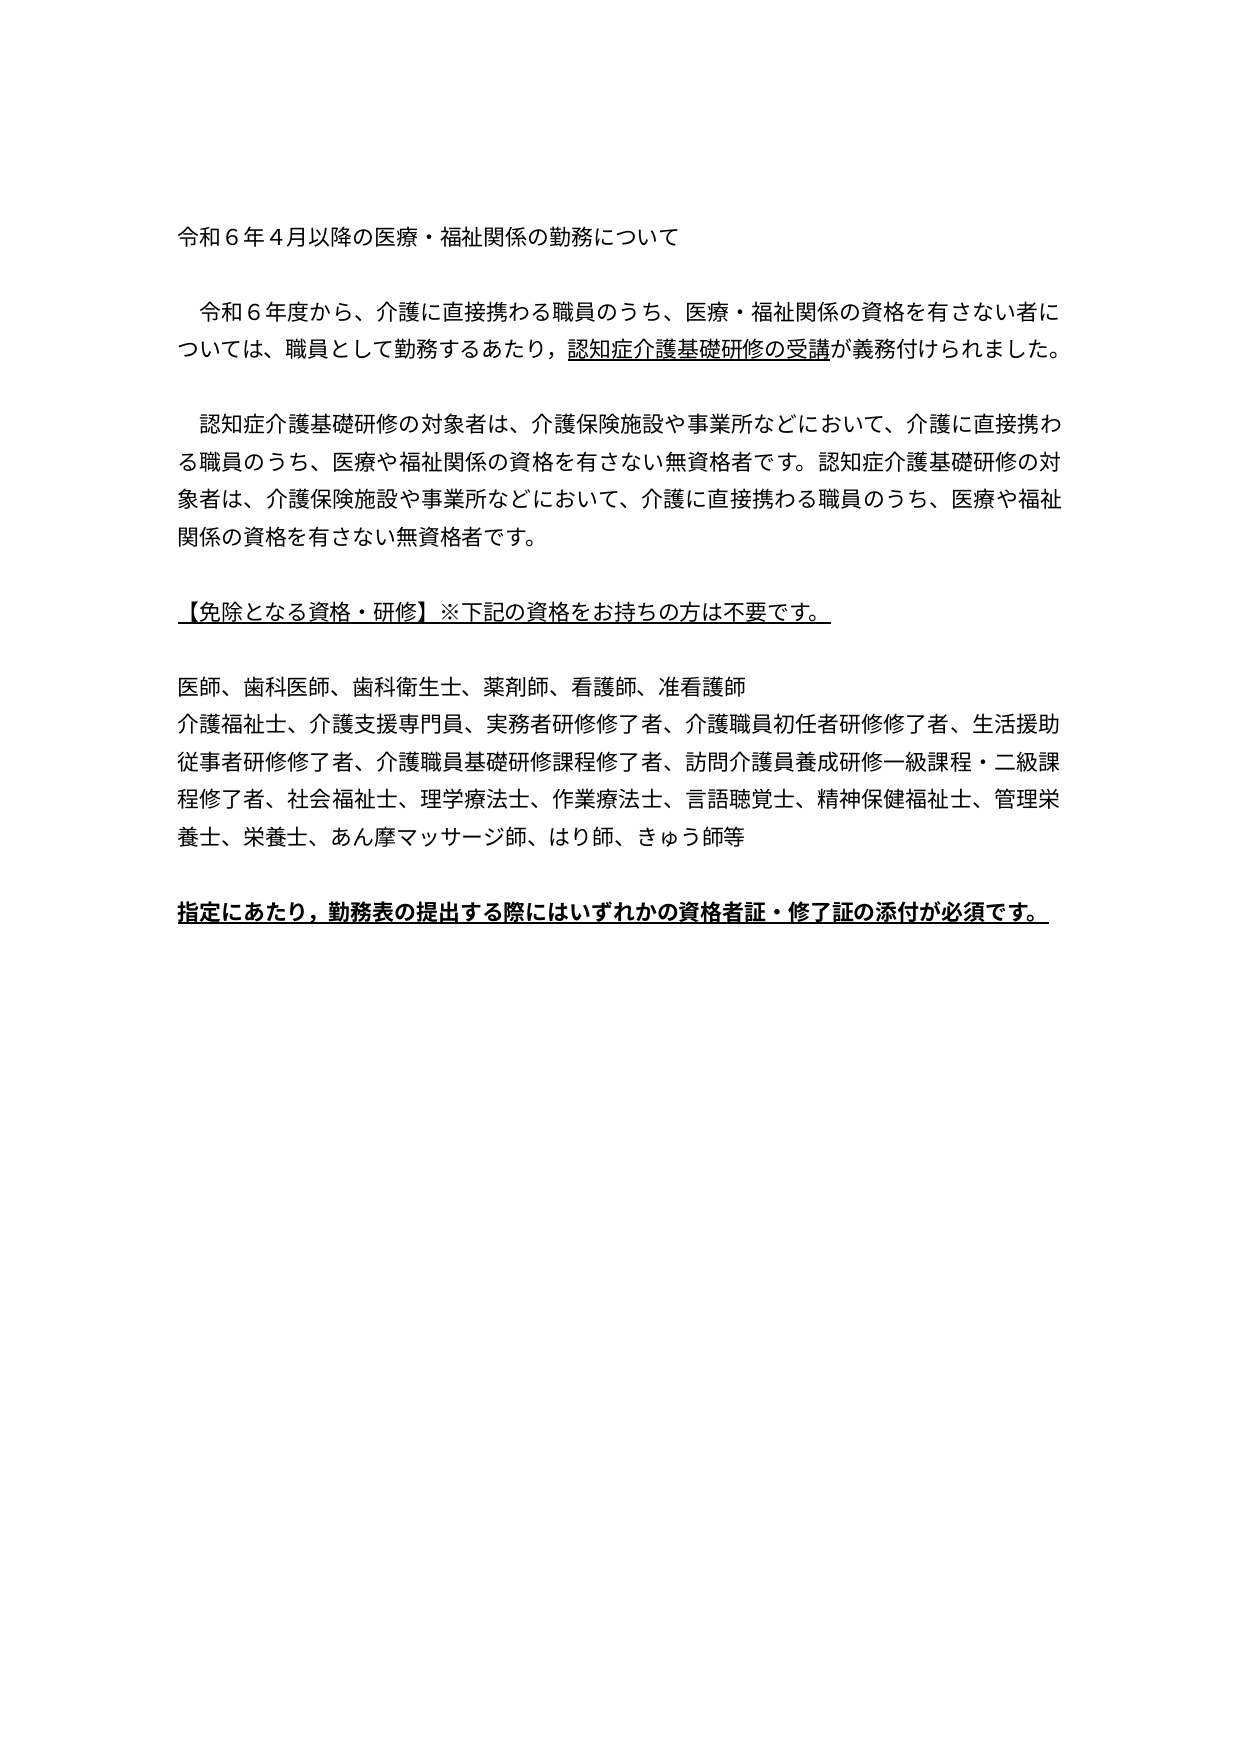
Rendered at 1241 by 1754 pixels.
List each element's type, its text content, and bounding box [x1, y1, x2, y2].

text 【免除となる資格・研修】※下記の資格をお持ちの方は不要です。 [177, 592, 1063, 629]
text 医師、歯科医師、歯科衛生士、薬剤師、看護師、准看護師 [177, 667, 1063, 704]
text 令和６年度から、介護に直接携わる職員のうち、医療・福祉関係の資格を有さない者については、職員として勤務するあたり，認知症介護基礎研修の受講が義務付けられました。 [177, 292, 1063, 367]
text 認知症介護基礎研修の対象者は、介護保険施設や事業所などにおいて、介護に直接携わる職員のうち、医療や福祉関係の資格を有さない無資格者です。認知症介護基礎研修の対象者は、介護保険施設や事業所などにおいて、介護に直接携わる職員のうち、医療や福祉関係の資格を有さない無資格者です。 [177, 404, 1063, 554]
text 令和６年４月以降の医療・福祉関係の勤務について [177, 217, 1063, 254]
text 介護福祉士、介護支援専門員、実務者研修修了者、介護職員初任者研修修了者、生活援助従事者研修修了者、介護職員基礎研修課程修了者、訪問介護員養成研修一級課程・二級課程修了者、社会福祉士、理学療法士、作業療法士、言語聴覚士、精神保健福祉士、管理栄養士、栄養士、あん摩マッサージ師、はり師、きゅう師等 [177, 704, 1063, 854]
text 指定にあたり，勤務表の提出する際にはいずれかの資格者証・修了証の添付が必須です。 [177, 892, 1063, 929]
